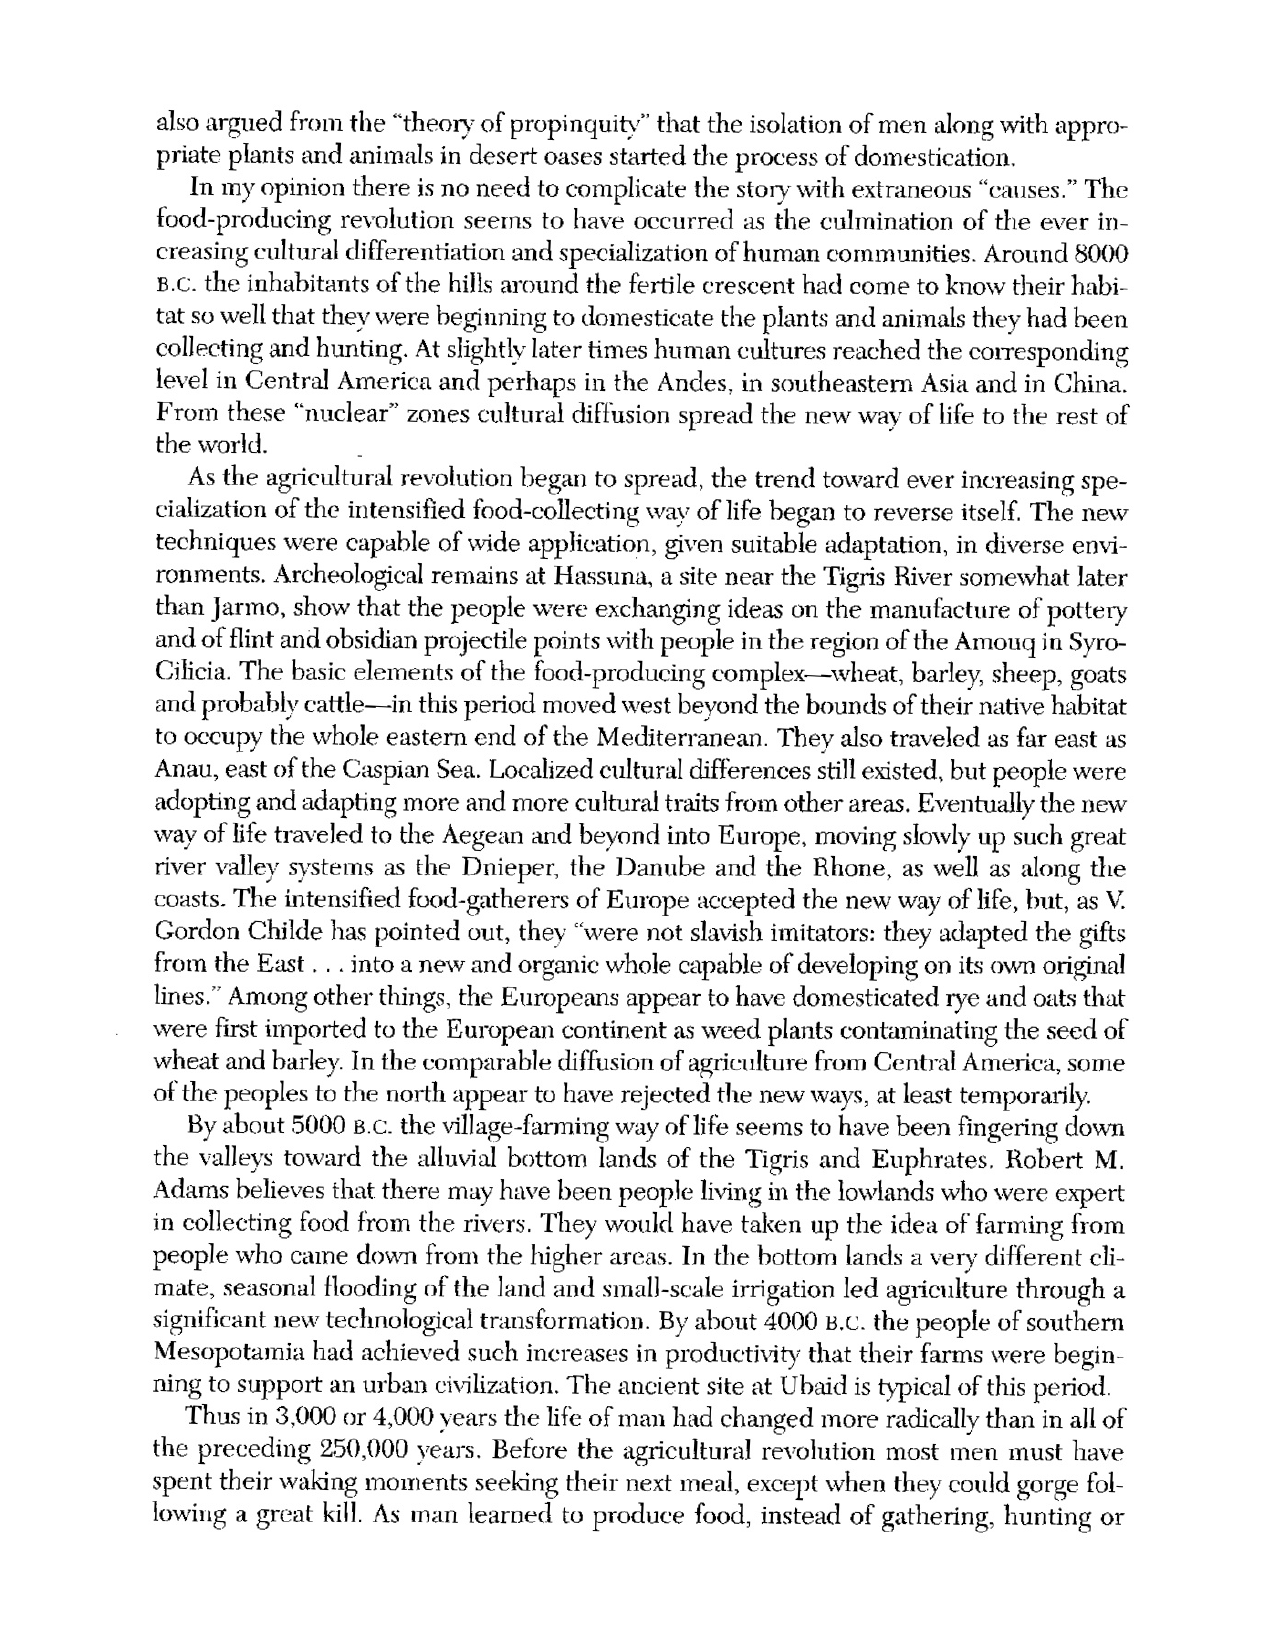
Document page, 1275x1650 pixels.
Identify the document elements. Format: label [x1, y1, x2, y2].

picture [104, 75, 1170, 1573]
